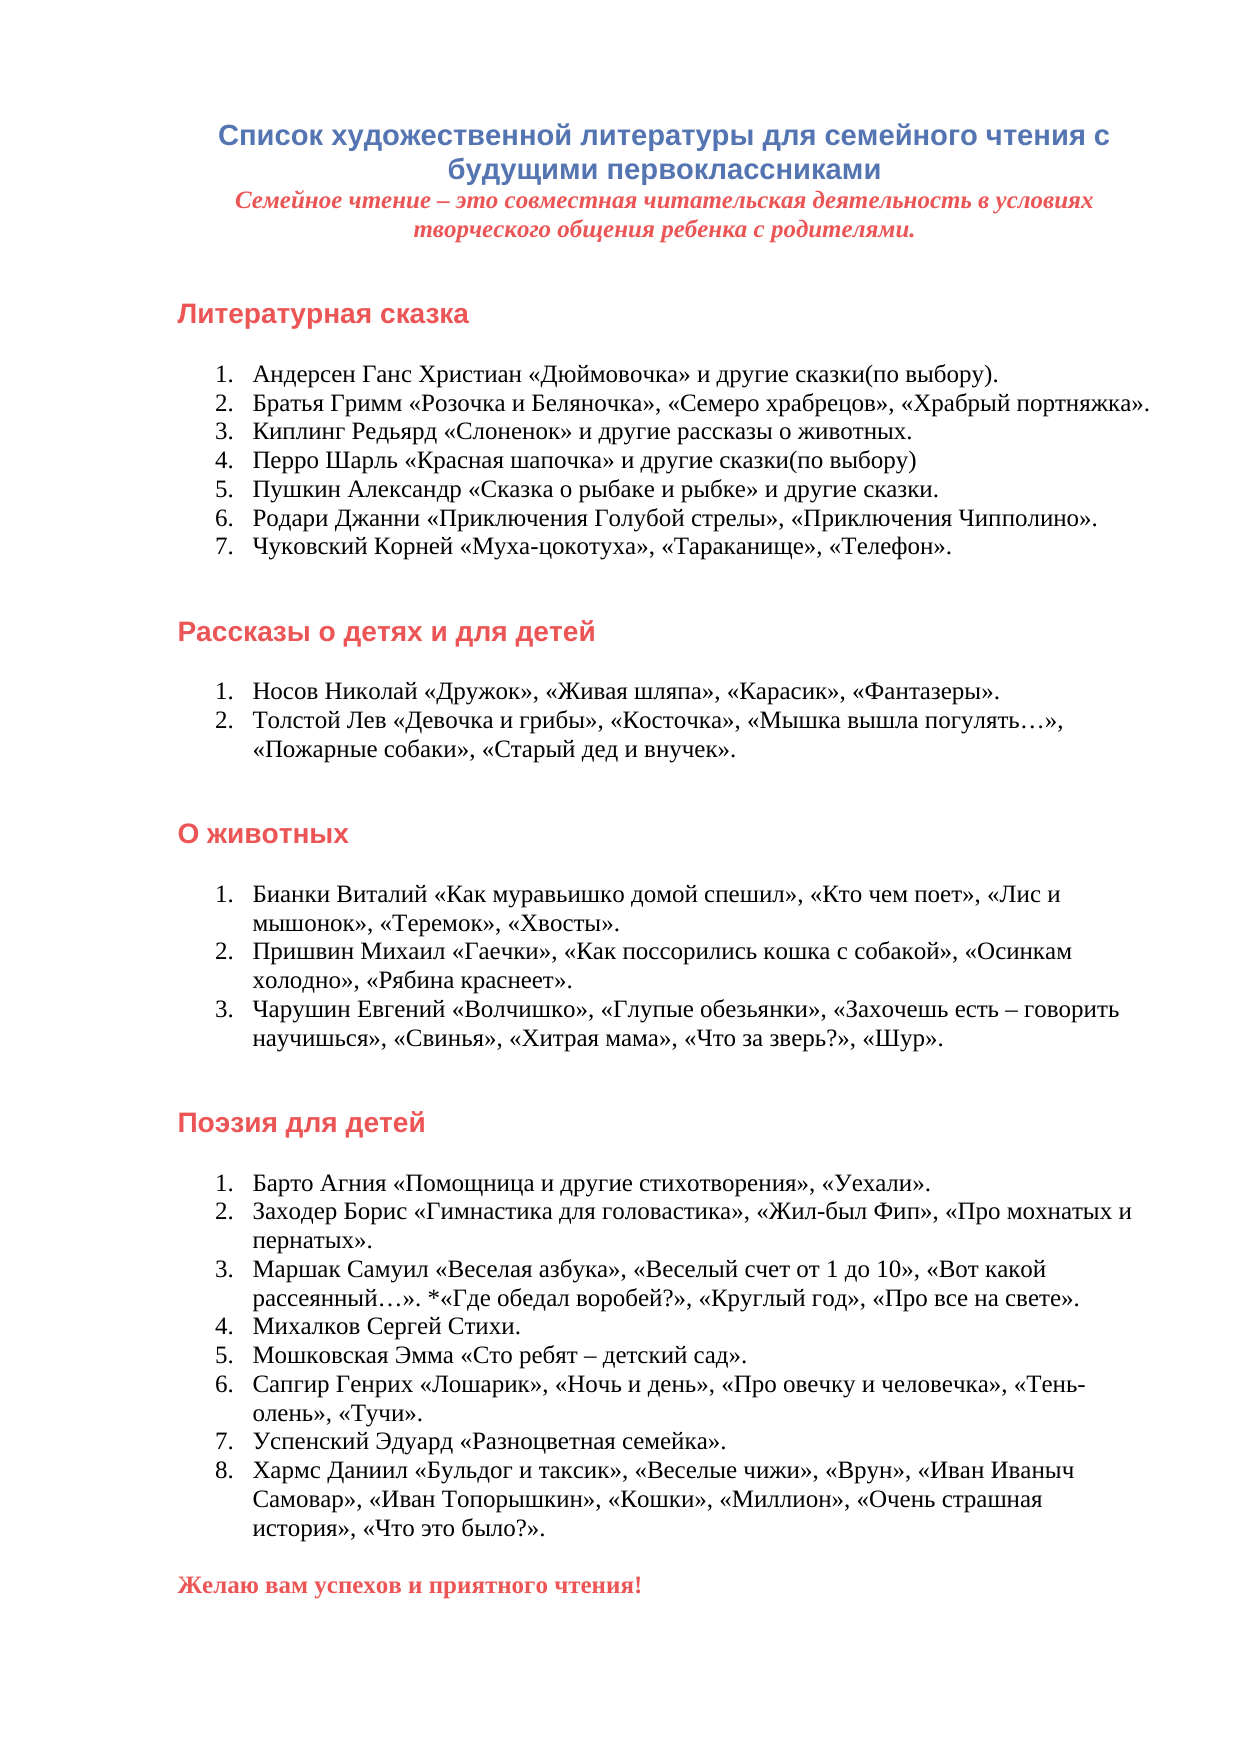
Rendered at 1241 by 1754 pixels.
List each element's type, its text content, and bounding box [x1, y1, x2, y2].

list Заходер Борис «Гимнастика для головастика», «Жил-был Фип», «Про мохнатых и пернатых». [215, 1196, 1152, 1254]
list Чуковский Корней «Муха-цокотуха», «Тараканище», «Телефон». [215, 531, 1152, 560]
list Носов Николай «Дружок», «Живая шляпа», «Карасик», «Фантазеры». [215, 676, 1152, 705]
list Бианки Виталий «Как муравьишко домой спешил», «Кто чем поет», «Лис и мышонок», «Теремок», «Хвосты». [215, 879, 1152, 936]
list Сапгир Генрих «Лошарик», «Ночь и день», «Про овечку и человечка», «Тень-олень», «Тучи». [215, 1369, 1152, 1426]
list Пришвин Михаил «Гаечки», «Как поссорились кошка с собакой», «Осинкам холодно», «Рябина краснеет». [215, 936, 1152, 994]
text Поэзия для детей [177, 1106, 1152, 1138]
list Братья Гримм «Розочка и Беляночка», «Семеро храбрецов», «Храбрый портняжка». [215, 388, 1152, 416]
list Барто Агния «Помощница и другие стихотворения», «Уехали». [215, 1168, 1152, 1196]
text О животных [177, 817, 1152, 850]
text Литературная сказка [177, 297, 1152, 330]
list Чарушин Евгений «Волчишко», «Глупые обезьянки», «Захочешь есть – говорить научишься», «Свинья», «Хитрая мама», «Что за зверь?», «Шур». [215, 994, 1152, 1051]
text Список художественной литературы для семейного чтения с будущими первоклассниками [177, 118, 1152, 185]
list Андерсен Ганс Христиан «Дюймовочка» и другие сказки(по выбору). [215, 359, 1152, 388]
list Родари Джанни «Приключения Голубой стрелы», «Приключения Чипполино». [215, 503, 1152, 531]
list Киплинг Редьярд «Слоненок» и другие рассказы о животных. [215, 416, 1152, 445]
list Пушкин Александр «Сказка о рыбаке и рыбке» и другие сказки. [215, 474, 1152, 503]
list Успенский Эдуард «Разноцветная семейка». [215, 1426, 1152, 1455]
list Маршак Самуил «Веселая азбука», «Веселый счет от 1 до 10», «Вот какой рассеянный…». *«Где обедал воробей?», «Круглый год», «Про все на свете». [215, 1254, 1152, 1311]
text Рассказы о детях и для детей [177, 615, 1152, 647]
list Толстой Лев «Девочка и грибы», «Косточка», «Мышка вышла погулять…», «Пожарные собаки», «Старый дед и внучек». [215, 705, 1152, 763]
list Хармс Даниил «Бульдог и таксик», «Веселые чижи», «Врун», «Иван Иваныч Самовар», «Иван Топорышкин», «Кошки», «Миллион», «Очень страшная история», «Что это было?». [215, 1455, 1152, 1541]
list Мошковская Эмма «Сто ребят – детский сад». [215, 1340, 1152, 1369]
list Перро Шарль «Красная шапочка» и другие сказки(по выбору) [215, 445, 1152, 474]
text Семейное чтение – это совместная читательская деятельность в условиях творческого общения ребенка с родителями. [177, 185, 1152, 243]
text Желаю вам успехов и приятного чтения! [177, 1571, 1152, 1599]
list Михалков Сергей Стихи. [215, 1311, 1152, 1340]
